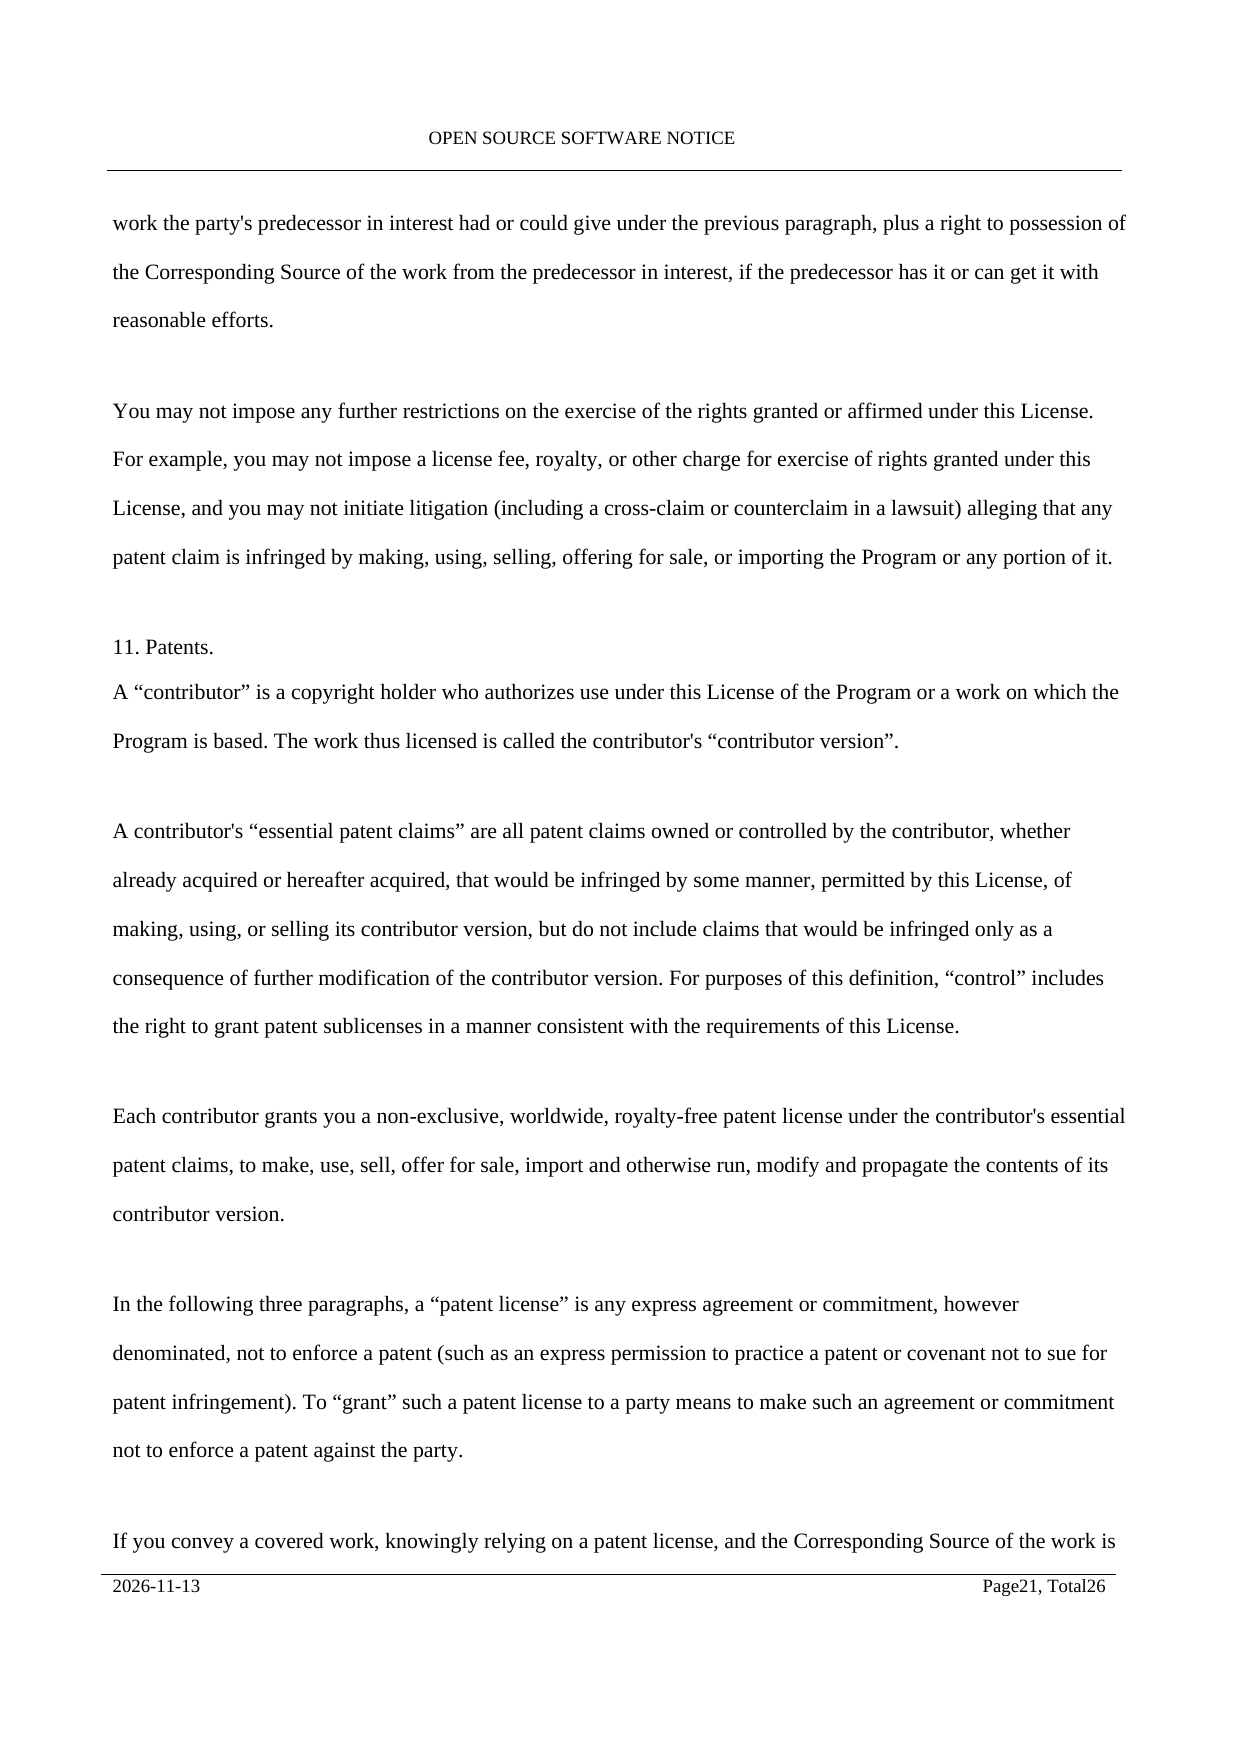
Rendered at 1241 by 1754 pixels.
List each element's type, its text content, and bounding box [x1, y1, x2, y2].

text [112, 206, 1128, 336]
text You may not impose any further restrictions on the exercise of the rights granted or affirmed under this License. For example, you may not impose a license fee, royalty, or other charge for exercise of rights granted under this License, and you may not initiate litigation (including a cross-claim or counterclaim in a lawsuit) alleging that any patent claim is infringed by making, using, selling, offering for sale, or importing the Program or any portion of it. [112, 394, 1128, 573]
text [112, 1524, 1128, 1556]
text A “contributor” is a copyright holder who authorizes use under this License of the Program or a work on which the Program is based. The work thus licensed is called the contributor's “contributor version”. [112, 676, 1128, 757]
text A contributor's “essential patent claims” are all patent claims owned or controlled by the contributor, whether already acquired or hereafter acquired, that would be infringed by some manner, permitted by this License, of making, using, or selling its contributor version, but do not include claims that would be infringed only as a consequence of further modification of the contributor version. For purposes of this definition, “control” includes the right to grant patent sublicenses in a manner consistent with the requirements of this License. [112, 814, 1128, 1042]
text In the following three paragraphs, a “patent license” is any express agreement or commitment, however denominated, not to enforce a patent (such as an express permission to practice a patent or covenant not to sue for patent infringement). To “grant” such a patent license to a party means to make such an agreement or commitment not to enforce a patent against the party. [112, 1287, 1128, 1466]
text Each contributor grants you a non-exclusive, worldwide, royalty-free patent license under the contributor's essential patent claims, to make, use, sell, offer for sale, import and otherwise run, modify and propagate the contents of its contributor version. [112, 1100, 1128, 1230]
text 11. Patents. [112, 631, 1128, 663]
